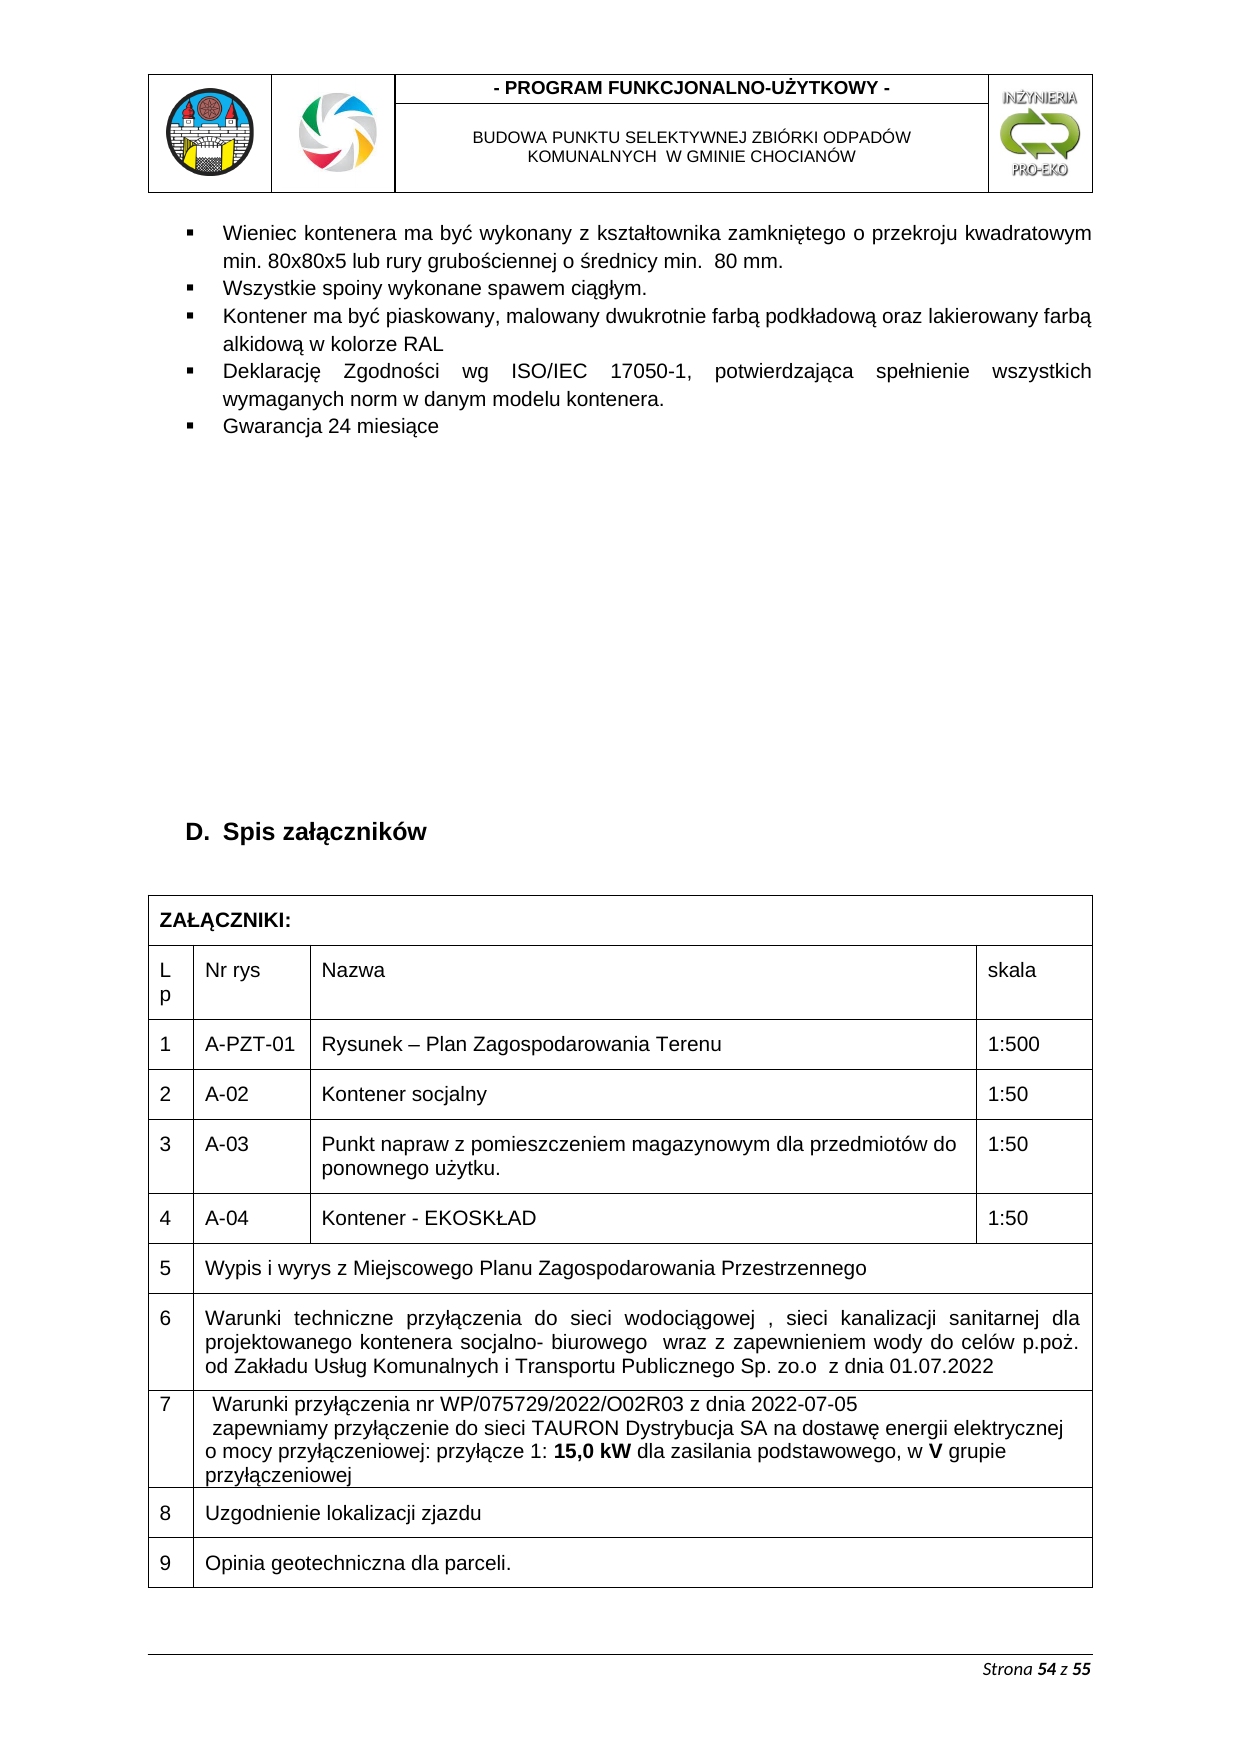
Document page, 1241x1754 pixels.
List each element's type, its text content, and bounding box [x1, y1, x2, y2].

table_header ZAŁĄCZNIKI: [149, 896, 1092, 944]
table_cell A-04 [194, 1194, 310, 1242]
list Wieniec kontenera ma być wykonany z kształtownika zamkniętego o przekroju kwadratowym min. 80x80x5 lub rury grubościennej o średnicy min. 80 mm. [185, 221, 1093, 273]
table_cell 9 [149, 1538, 193, 1587]
table_cell 7 [149, 1391, 193, 1487]
list Deklarację Zgodności wg ISO/IEC 17050-1, potwierdzająca spełnienie wszystkich wymaganych norm w danym modelu kontenera. [185, 359, 1093, 410]
table_cell 8 [149, 1488, 193, 1537]
picture [166, 88, 254, 176]
picture [999, 88, 1081, 177]
list Kontener ma być piaskowany, malowany dwukrotnie farbą podkładową oraz lakierowany farbą alkidową w kolorze RAL [185, 304, 1093, 355]
table_cell Punkt napraw z pomieszczeniem magazynowym dla przedmiotów do ponownego użytku. [311, 1120, 976, 1192]
picture [282, 76, 393, 188]
table_cell Warunki techniczne przyłączenia do sieci wodociągowej , sieci kanalizacji sanitarnej dla projektowanego kontenera socjalno- biurowego wraz z zapewnieniem wody do celów p.poż. od Zakładu Usług Komunalnych i Transportu Publicznego Sp. zo.o z dnia 01.07.2022 [194, 1294, 1092, 1390]
table_cell A-PZT-01 [194, 1020, 310, 1068]
table_cell 2 [149, 1070, 193, 1118]
table_cell 1:50 [977, 1120, 1092, 1192]
table_cell Nazwa [311, 946, 976, 1018]
table_cell Nr rys [194, 946, 310, 1018]
list Gwarancja 24 miesiące [185, 414, 1093, 438]
table_cell Uzgodnienie lokalizacji zjazdu [194, 1488, 1092, 1537]
table_cell 1:500 [977, 1020, 1092, 1068]
table_cell 3 [149, 1120, 193, 1192]
table_cell 1:50 [977, 1070, 1092, 1118]
table_cell Wypis i wyrys z Miejscowego Planu Zagospodarowania Przestrzennego [194, 1244, 1092, 1292]
table_cell A-03 [194, 1120, 310, 1192]
table_cell Opinia geotechniczna dla parceli. [194, 1538, 1092, 1587]
table_cell 1 [149, 1020, 193, 1068]
table_cell 5 [149, 1244, 193, 1292]
table_cell Rysunek – Plan Zagospodarowania Terenu [311, 1020, 976, 1068]
table_cell Warunki przyłączenia nr WP/075729/2022/O02R03 z dnia 2022-07-05 zapewniamy przyłączenie do sieci TAURON Dystrybucja SA na dostawę energii elektrycznej o mocy przyłączeniowej: przyłącze 1: 15,0 kW dla zasilania podstawowego, w V grupie przyłączeniowej [194, 1391, 1092, 1487]
table_cell 6 [149, 1294, 193, 1390]
table_cell skala [977, 946, 1092, 1018]
table_cell 1:50 [977, 1194, 1092, 1242]
list Wszystkie spoiny wykonane spawem ciągłym. [185, 276, 1093, 300]
table_cell Lp [149, 946, 193, 1018]
table_cell 4 [149, 1194, 193, 1242]
table_cell Kontener socjalny [311, 1070, 976, 1118]
table_cell A-02 [194, 1070, 310, 1118]
subtitle Spis załączników [185, 817, 1093, 845]
table_cell Kontener - EKOSKŁAD [311, 1194, 976, 1242]
